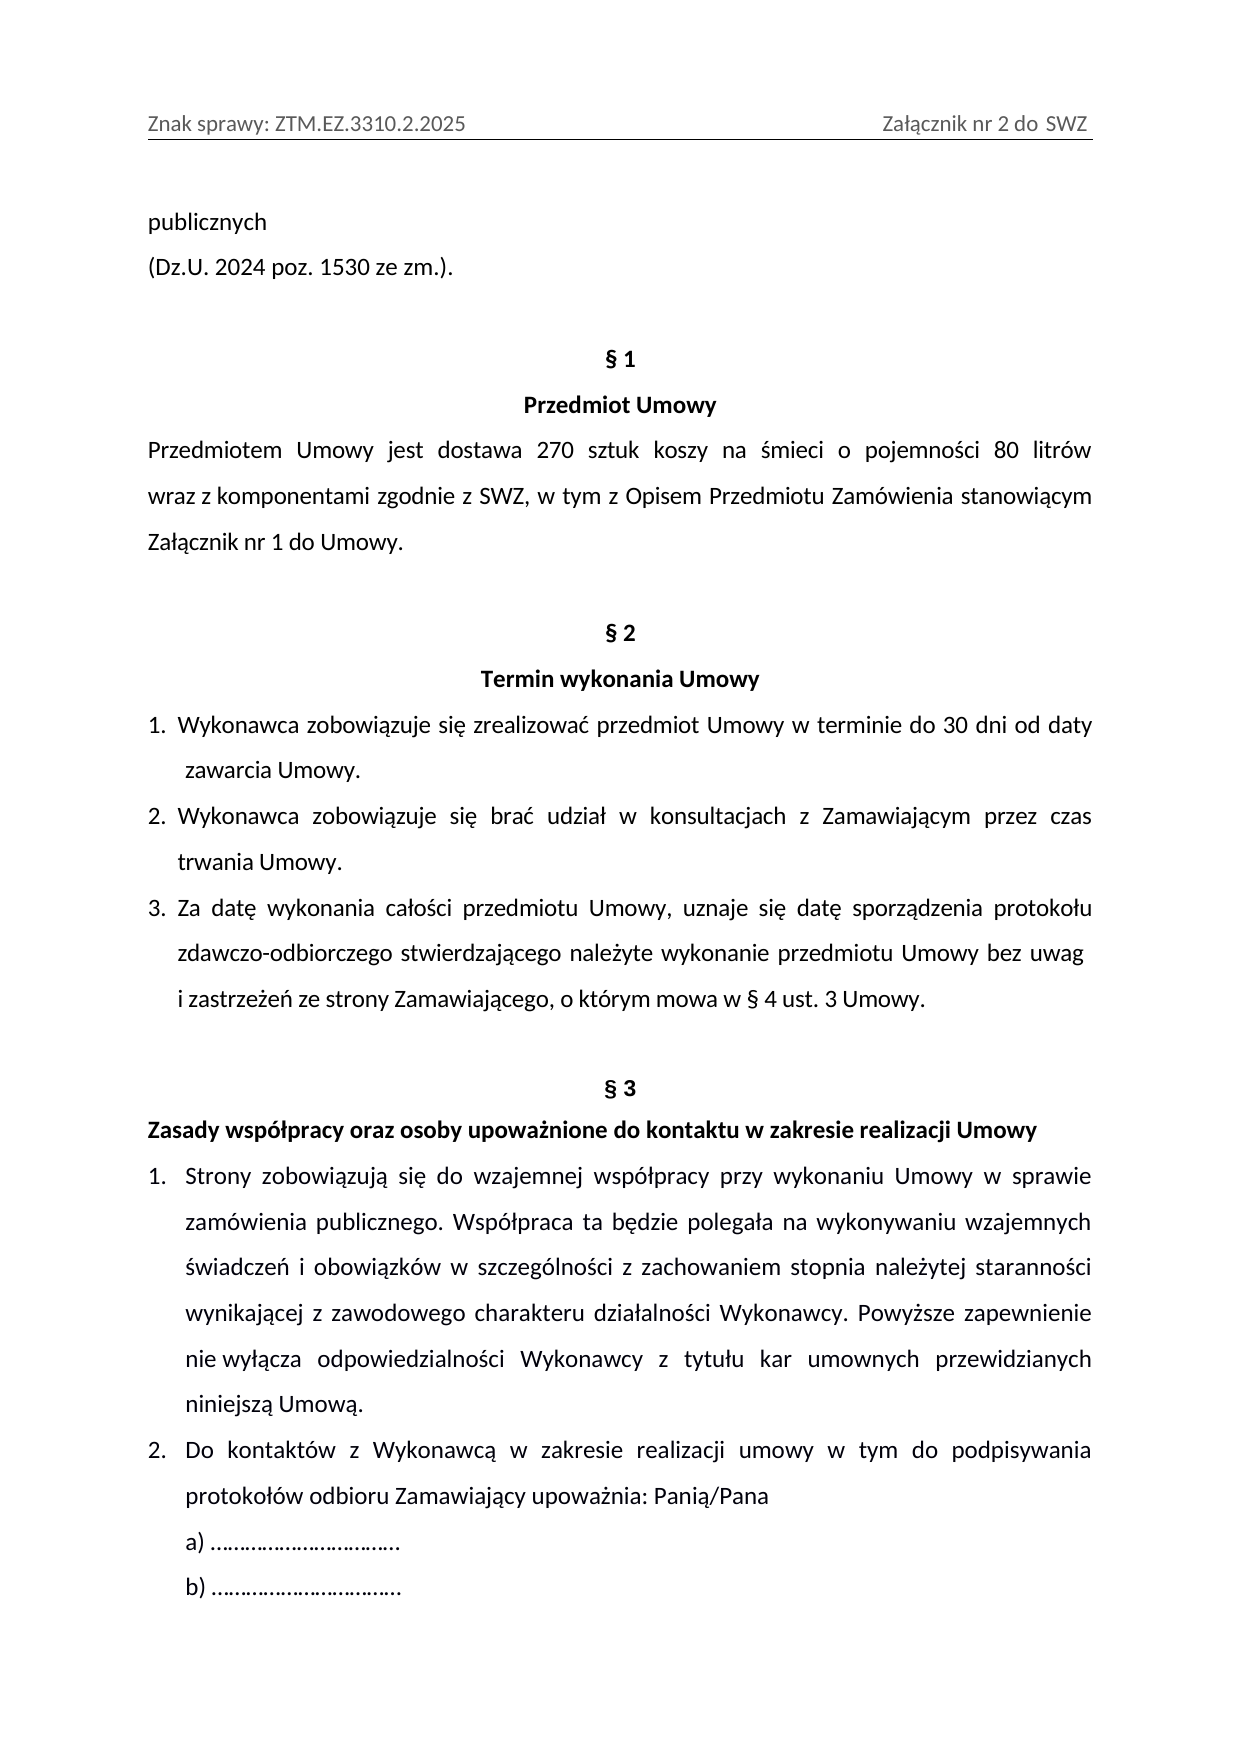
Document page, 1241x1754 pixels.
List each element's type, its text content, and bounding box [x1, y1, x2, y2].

list a) …………………………… [185, 1526, 1093, 1556]
list Strony zobowiązują się do wzajemnej współpracy przy wykonaniu Umowy w sprawie zamówienia publicznego. Współpraca ta będzie polegała na wykonywaniu wzajemnych świadczeń i obowiązków w szczególności z zachowaniem stopnia należytej staranności wynikającej z zawodowego charakteru działalności Wykonawcy. Powyższe zapewnienie nie wyłącza odpowiedzialności Wykonawcy z tytułu kar umownych przewidzianych niniejszą Umową. [148, 1160, 1093, 1419]
text Termin wykonania Umowy [148, 663, 1093, 694]
list Do kontaktów z Wykonawcą w zakresie realizacji umowy w tym do podpisywania protokołów odbioru Zamawiający upoważnia: Panią/Pana [148, 1434, 1093, 1511]
list Wykonawca zobowiązuje się brać udział w konsultacjach z Zamawiającym przez czas trwania Umowy. [148, 800, 1093, 877]
text Przedmiot Umowy [148, 389, 1093, 419]
list Wykonawca zobowiązuje się zrealizować przedmiot Umowy w terminie do 30 dni od daty zawarcia Umowy. [148, 709, 1093, 785]
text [148, 206, 1093, 282]
text Przedmiotem Umowy jest dostawa 270 sztuk koszy na śmieci o pojemności 80 litrów wraz z komponentami zgodnie z SWZ, w tym z Opisem Przedmiotu Zamówienia stanowiącym Załącznik nr 1 do Umowy. [148, 434, 1093, 556]
text Zasady współpracy oraz osoby upoważnione do kontaktu w zakresie realizacji Umowy [148, 1114, 1093, 1145]
text § 3 [148, 1075, 1093, 1101]
text § 2 [148, 617, 1093, 648]
list Za datę wykonania całości przedmiotu Umowy, uznaje się datę sporządzenia protokołu zdawczo-odbiorczego stwierdzającego należyte wykonanie przedmiotu Umowy bez uwag i zastrzeżeń ze strony Zamawiającego, o którym mowa w § 4 ust. 3 Umowy. [148, 892, 1093, 1014]
list b) …………………………… [185, 1571, 1093, 1602]
text § 1 [148, 343, 1093, 373]
